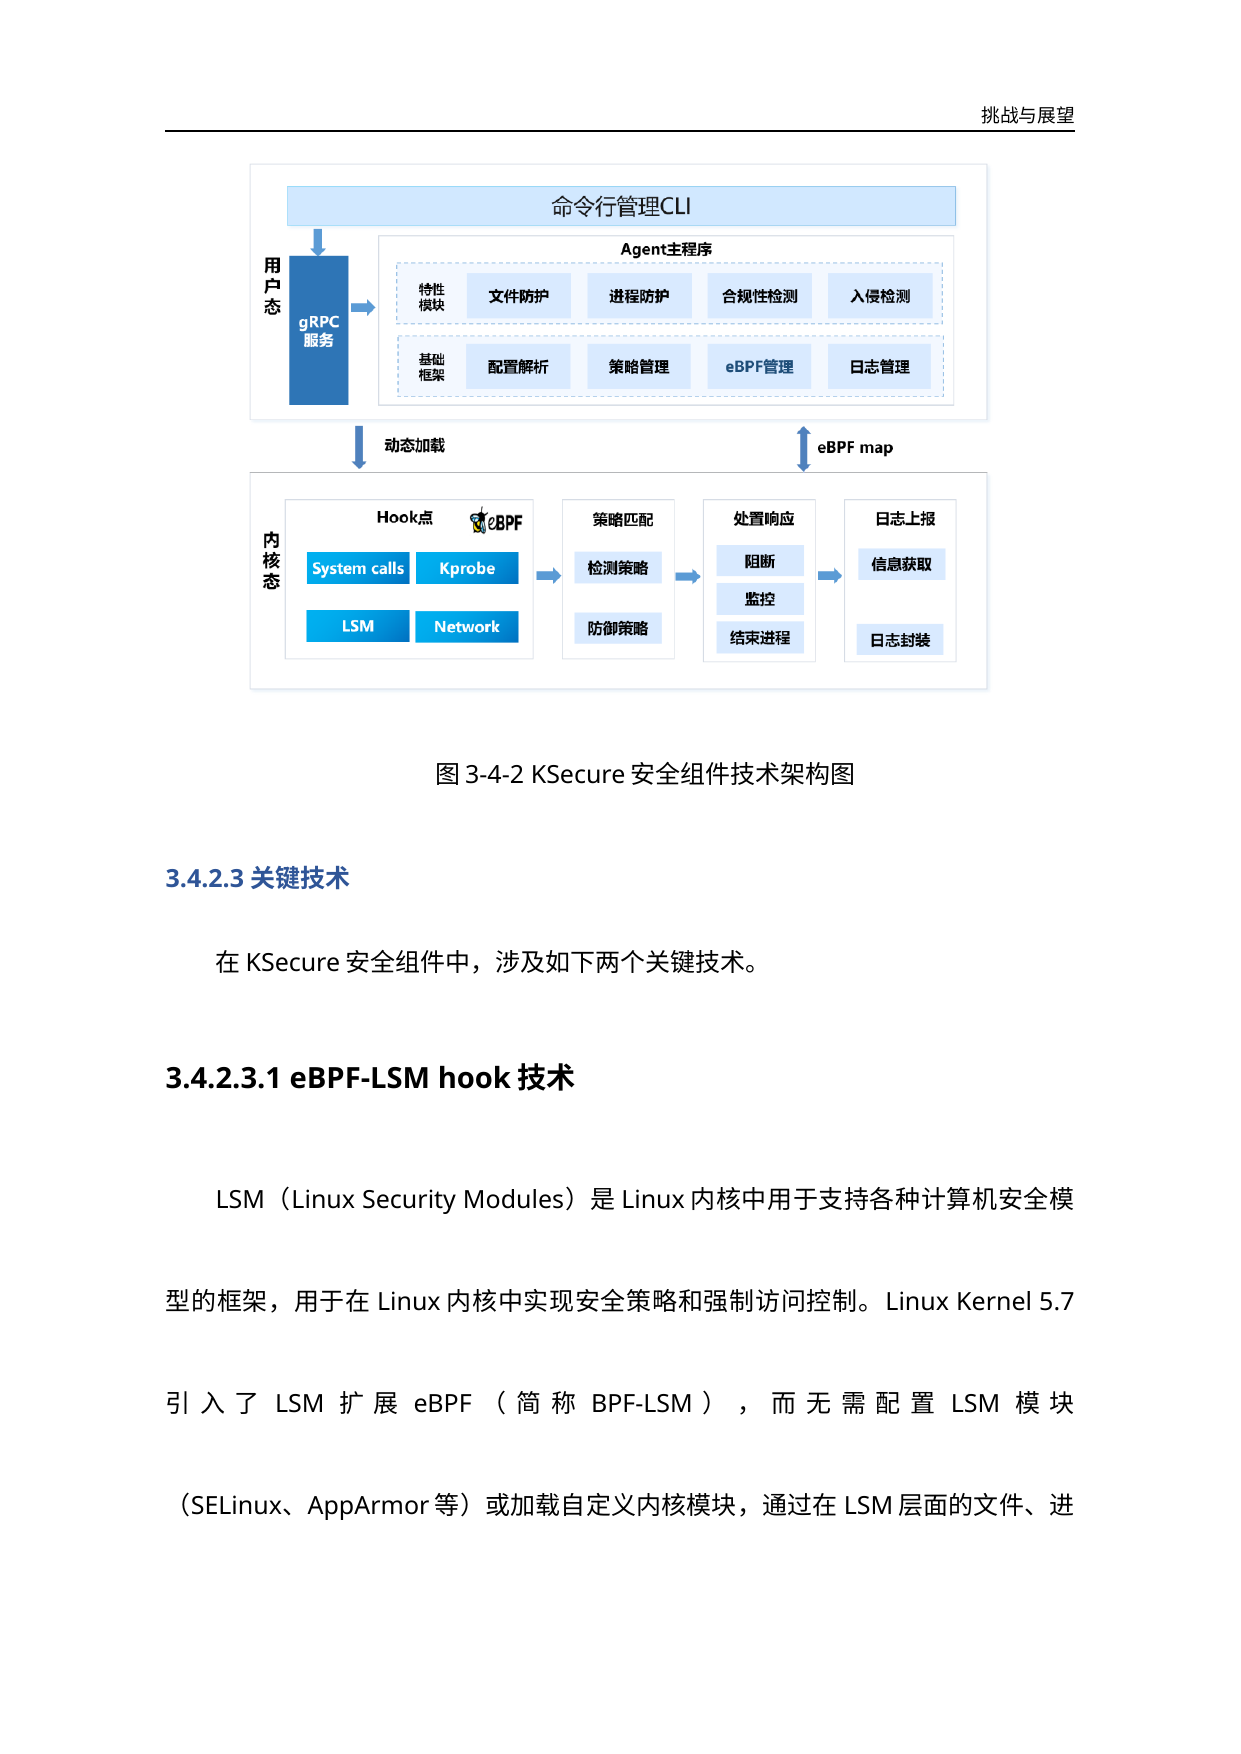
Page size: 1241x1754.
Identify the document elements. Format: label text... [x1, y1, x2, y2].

text 在KSecure安全组件中，涉及如下两个关键技术。 [165, 927, 1075, 995]
subtitle 3.4.2.3.1 eBPF-LSM hook技术 [165, 1042, 1075, 1110]
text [165, 1164, 1075, 1537]
picture [247, 161, 994, 696]
text 图3-4-2 KSecure安全组件技术架构图 [165, 739, 1075, 807]
subtitle 关键技术 [165, 842, 1075, 910]
